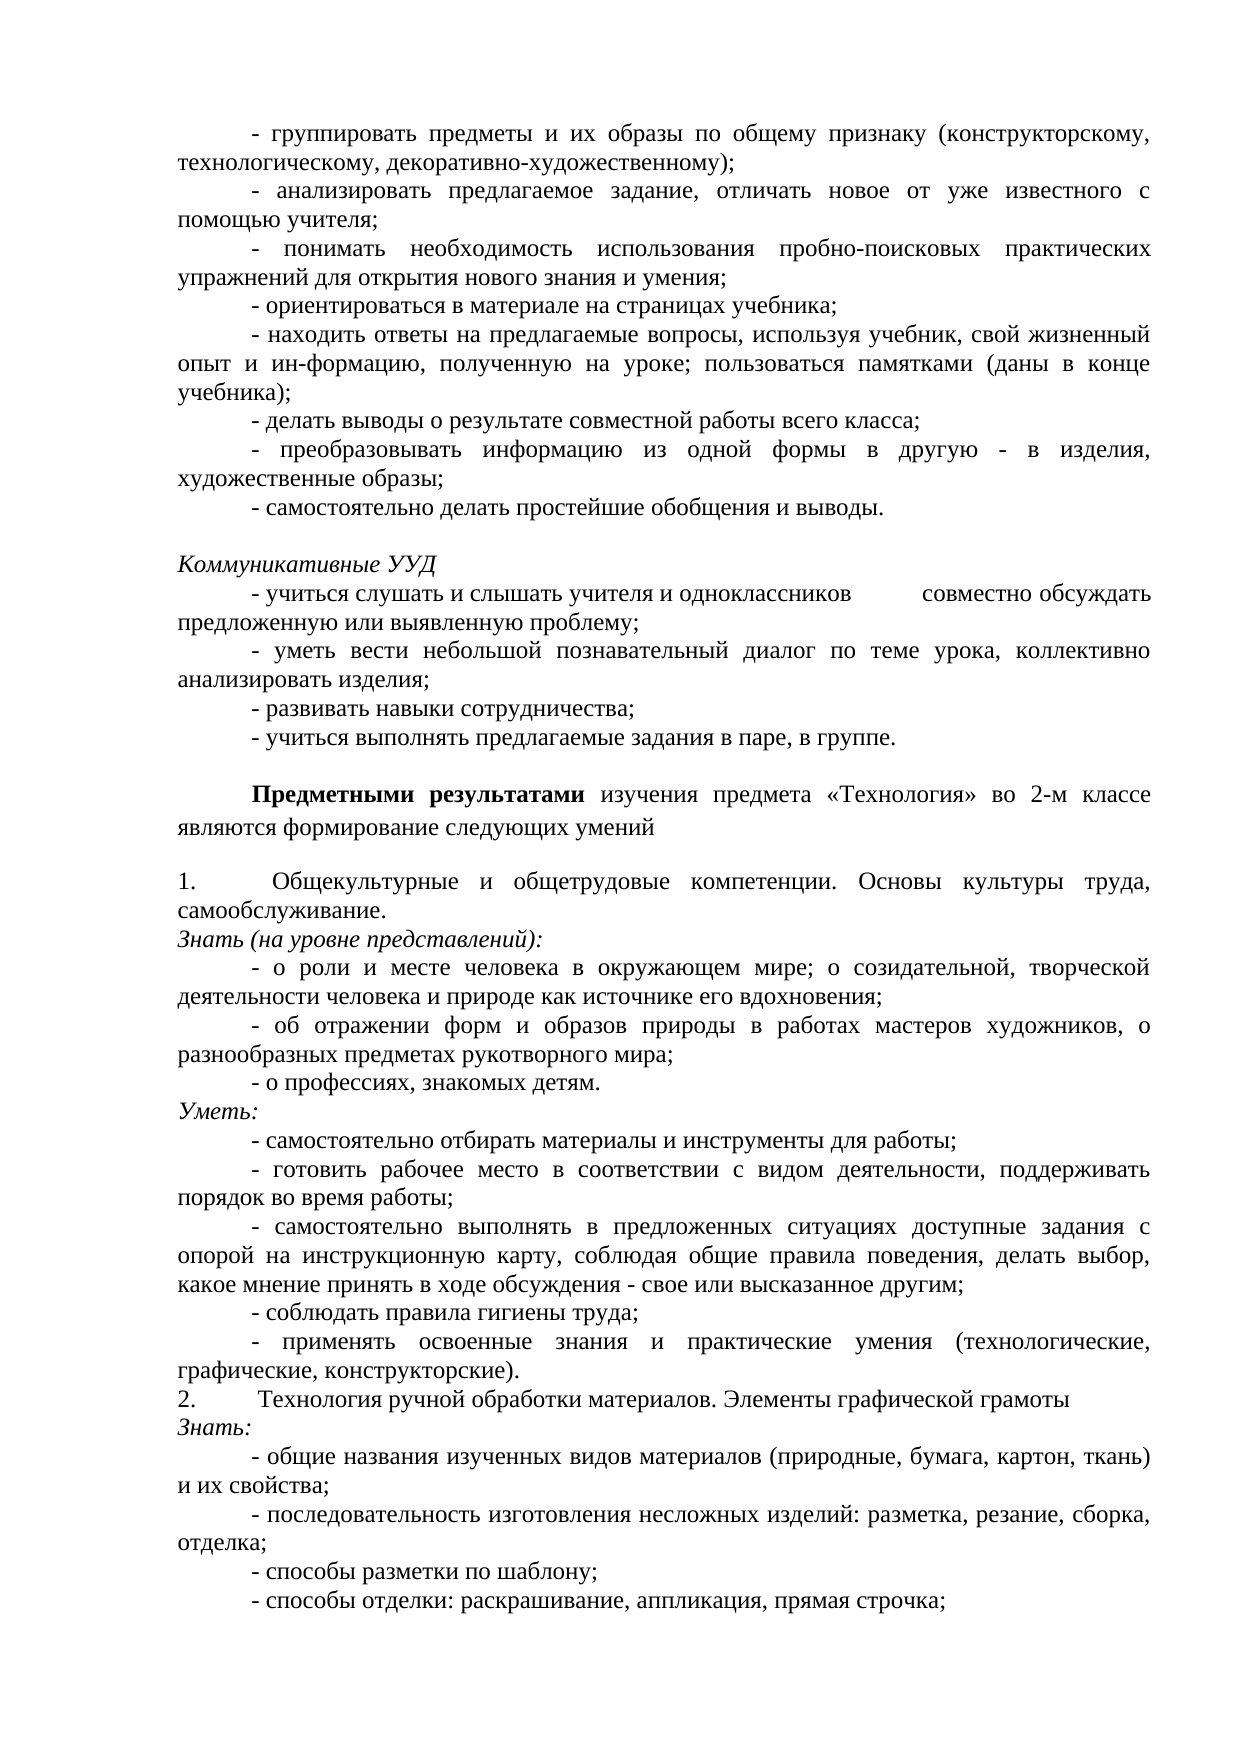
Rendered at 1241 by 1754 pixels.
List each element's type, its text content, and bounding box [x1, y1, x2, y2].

text - учиться выполнять предлагаемые задания в паре, в группе. [177, 722, 1152, 751]
text Знать: [177, 1412, 1152, 1441]
text - общие названия изученных видов материалов (природные, бумага, картон, ткань) и их свойства; [177, 1441, 1152, 1499]
text - делать выводы о результате совместной работы всего класса; [177, 406, 1152, 434]
text - находить ответы на предлагаемые вопросы, используя учебник, свой жизненный опыт и ин-формацию, полученную на уроке; пользоваться памятками (даны в конце учебника); [177, 319, 1152, 406]
text - самостоятельно отбирать материалы и инструменты для работы; [177, 1125, 1152, 1154]
text 1. Общекультурные и общетрудовые компетенции. Основы культуры труда, самообслуживание. [177, 866, 1152, 924]
text - анализировать предлагаемое задание, отличать новое от уже известного с помощью учителя; [177, 176, 1152, 233]
text - уметь вести небольшой познавательный диалог по теме урока, коллективно анализировать изделия; [177, 636, 1152, 693]
text - способы разметки по шаблону; [177, 1556, 1152, 1585]
text - группировать предметы и их образы по общему признаку (конструкторскому, технологическому, декоративно-художественному); [177, 118, 1152, 176]
text - учиться слушать и слышать учителя и одноклассников совместно обсуждать предложенную или выявленную проблему; [177, 578, 1152, 636]
text - способы отделки: раскрашивание, аппликация, прямая строчка; [177, 1585, 1152, 1614]
text Коммуникативные УУД [177, 549, 1152, 578]
text Уметь: [177, 1096, 1152, 1125]
text - развивать навыки сотрудничества; [177, 693, 1152, 722]
text - последовательность изготовления несложных изделий: разметка, резание, сборка, отделка; [177, 1499, 1152, 1556]
text Знать (на уровне представлений): [177, 924, 1152, 952]
text - понимать необходимость использования пробно-поисковых практических упражнений для открытия нового знания и умения; [177, 233, 1152, 291]
text - о роли и месте человека в окружающем мире; о созидательной, творческой деятельности человека и природе как источнике его вдохновения; [177, 952, 1152, 1010]
text - готовить рабочее место в соответствии с видом деятельности, поддерживать порядок во время работы; [177, 1154, 1152, 1211]
text - самостоятельно выполнять в предложенных ситуациях доступные задания с опорой на инструкционную карту, соблюдая общие правила поведения, делать выбор, какое мнение принять в ходе обсуждения - свое или высказанное другим; [177, 1211, 1152, 1297]
text - об отражении форм и образов природы в работах мастеров художников, о разнообразных предметах рукотворного мира; [177, 1010, 1152, 1067]
text - соблюдать правила гигиены труда; [177, 1297, 1152, 1326]
text - преобразовывать информацию из одной формы в другую - в изделия, художественные образы; [177, 434, 1152, 492]
text 2. Технология ручной обработки материалов. Элементы графической грамоты [177, 1384, 1152, 1412]
text - самостоятельно делать простейшие обобщения и выводы. [177, 492, 1152, 521]
text Предметными результатами изучения предмета «Технология» во 2-м классе являются формирование следующих умений [177, 779, 1152, 841]
text - ориентироваться в материале на страницах учебника; [177, 291, 1152, 319]
text - о профессиях, знакомых детям. [177, 1067, 1152, 1096]
text - применять освоенные знания и практические умения (технологические, графические, конструкторские). [177, 1326, 1152, 1384]
